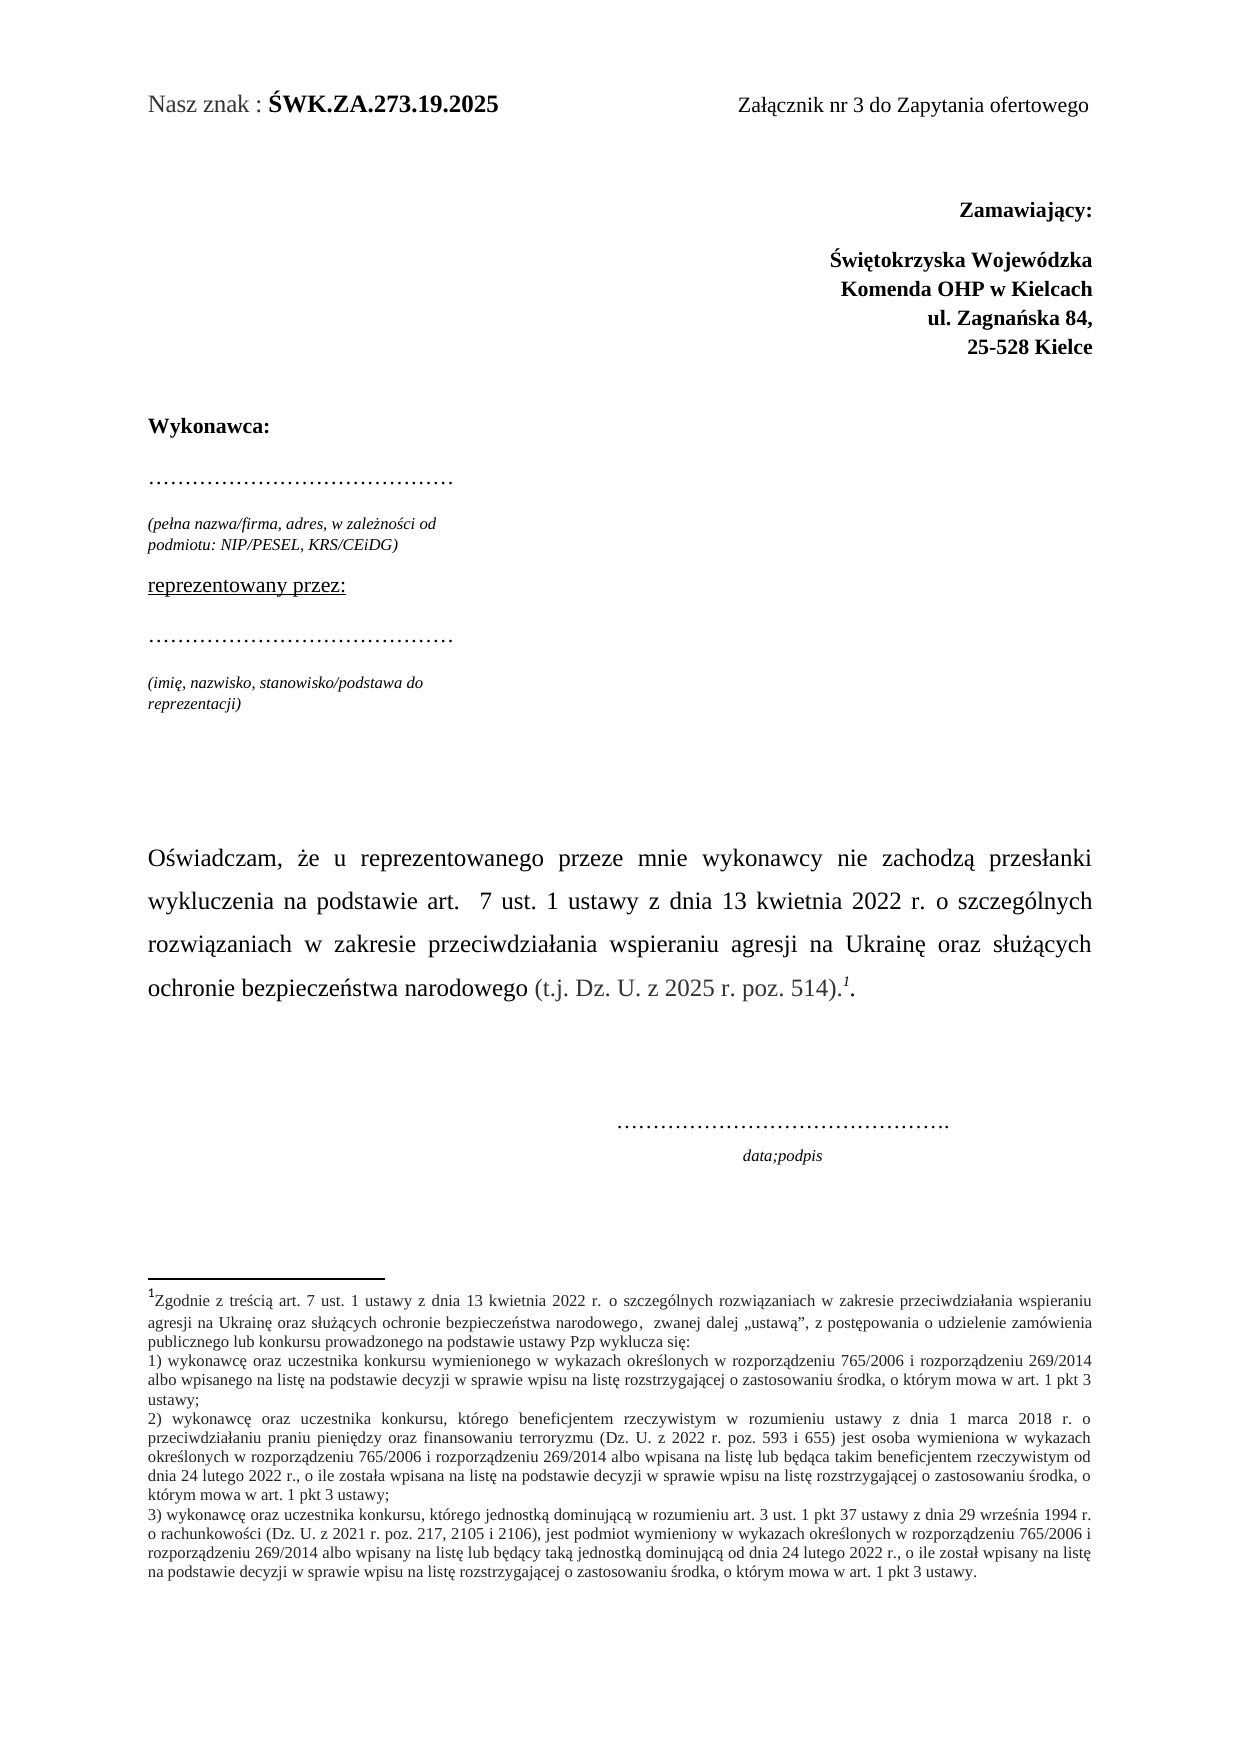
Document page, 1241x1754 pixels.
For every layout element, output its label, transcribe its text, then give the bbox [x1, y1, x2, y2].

text Oświadczam, że u reprezentowanego przeze mnie wykonawcy nie zachodzą przesłanki wykluczenia na podstawie art. 7 ust. 1 ustawy z dnia 13 kwietnia 2022 r. o szczególnych rozwiązaniach w zakresie przeciwdziałania wspieraniu agresji na Ukrainę oraz służących ochronie bezpieczeństwa narodowego (t.j. Dz. U. z 2025 r. poz. 514).. [148, 843, 1093, 1001]
text Zamawiający: [576, 197, 1093, 222]
text Komenda OHP w Kielcach [576, 276, 1093, 301]
text data;podpis [472, 1146, 1093, 1165]
text (pełna nazwa/firma, adres, w zależności od podmiotu: NIP/PESEL, KRS/CEiDG) [148, 514, 472, 554]
text Nasz znak : ŚWK.ZA.273.19.2025 Załącznik nr 3 do Zapytania ofertowego [148, 89, 1093, 117]
text reprezentowany przez: [148, 572, 1093, 597]
text 25-528 Kielce [576, 334, 1093, 359]
text …………………………………… [148, 622, 472, 648]
text Wykonawca: [148, 413, 1093, 438]
text (imię, nazwisko, stanowisko/podstawa do reprezentacji) [148, 673, 472, 713]
text …………………………………… [148, 464, 472, 489]
text Świętokrzyska Wojewódzka [576, 247, 1093, 272]
text ul. Zagnańska 84, [576, 305, 1093, 330]
text ………………………………………. [472, 1108, 1093, 1133]
